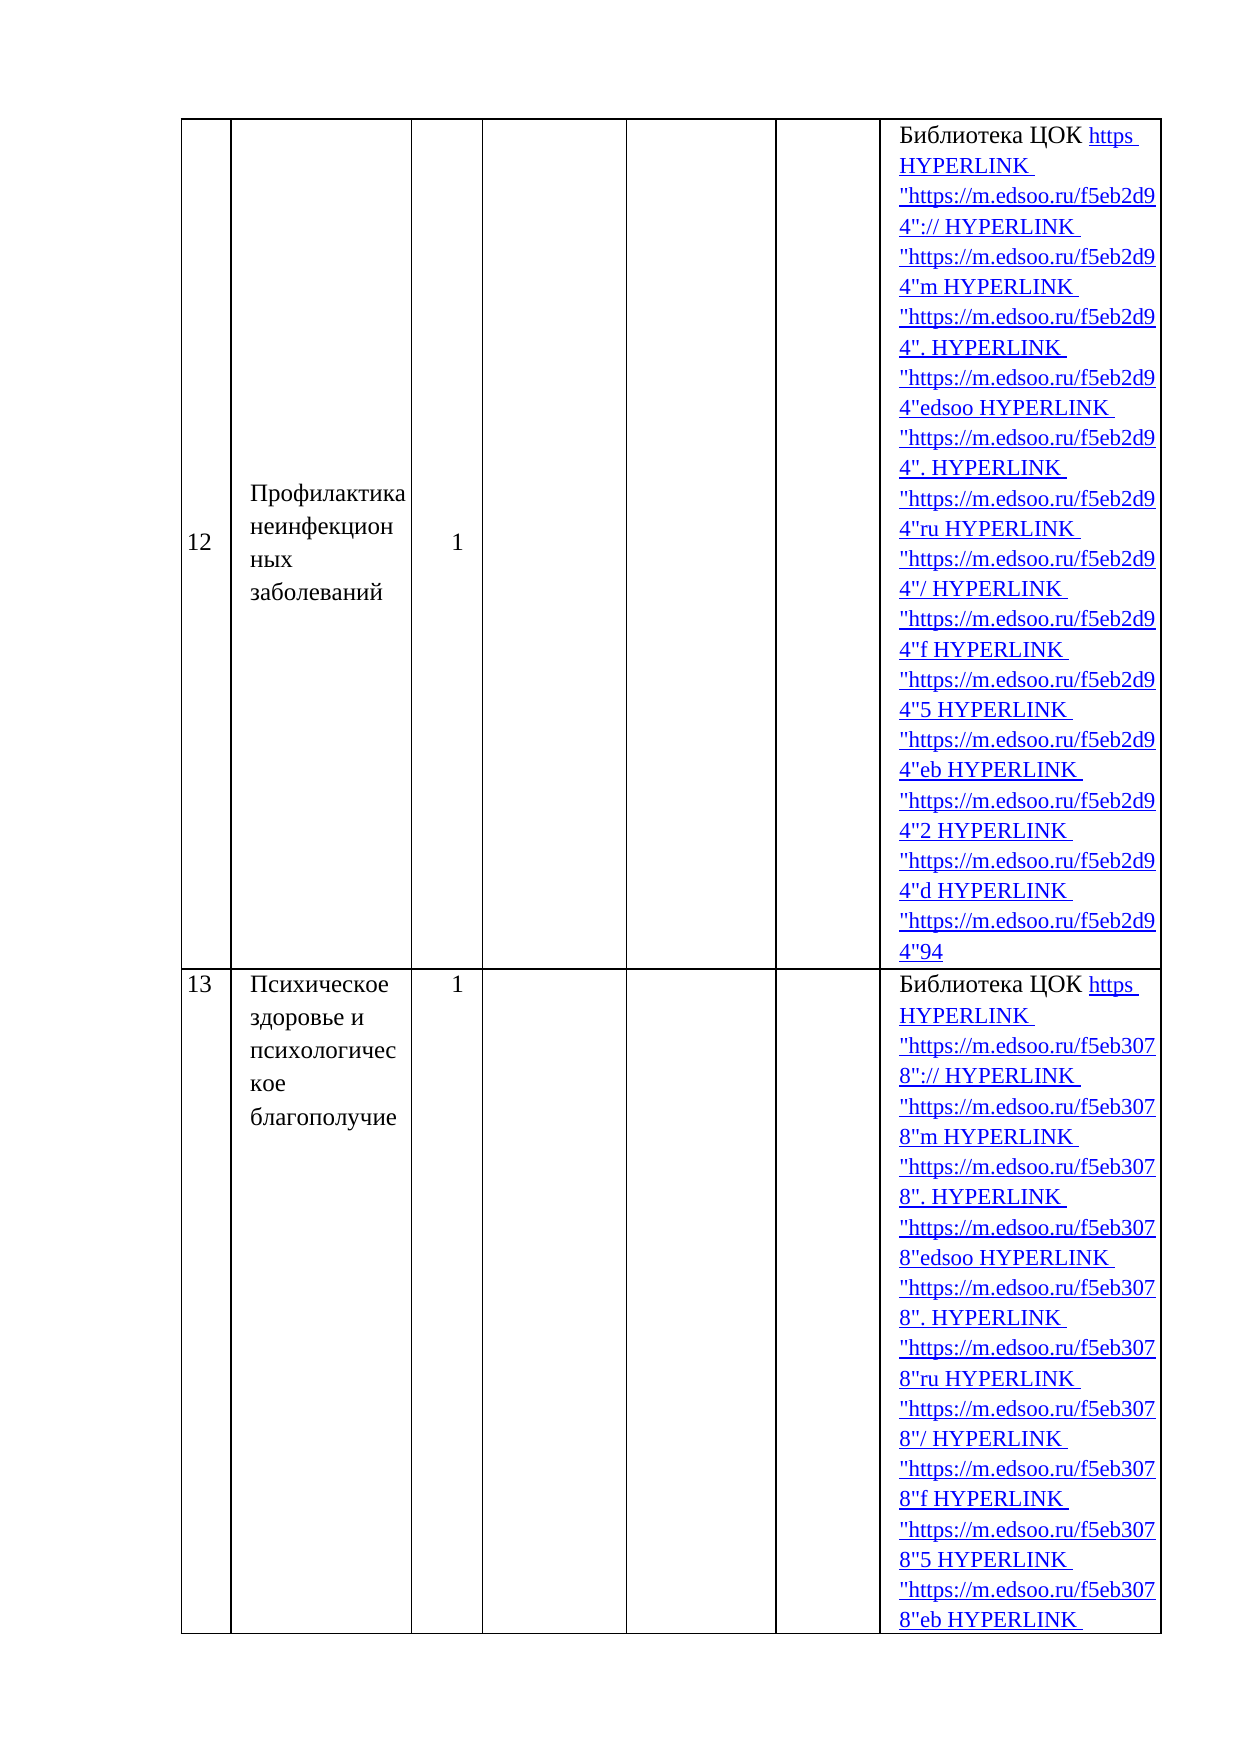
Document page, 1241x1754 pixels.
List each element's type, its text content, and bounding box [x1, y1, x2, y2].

table_cell [483, 970, 626, 1633]
table_cell 13 [182, 970, 230, 1633]
table_cell 12 [182, 120, 230, 968]
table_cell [881, 970, 1160, 1633]
table_cell [483, 120, 626, 968]
table_cell [627, 120, 775, 968]
table_cell 1 [412, 970, 482, 1633]
table_cell [777, 970, 879, 1633]
table_cell [777, 120, 879, 968]
table_cell Профилактика неинфекционных заболеваний [232, 120, 411, 968]
table_cell 1 [412, 120, 482, 968]
table_cell [627, 970, 775, 1633]
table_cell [232, 970, 411, 1633]
table_cell Библиотека ЦОК https HYPERLINK "https://m.edsoo.ru/f5eb2d94":// HYPERLINK "https://m.edsoo.ru/f5eb2d94"m HYPERLINK "https://m.edsoo.ru/f5eb2d94". HYPERLINK "https://m.edsoo.ru/f5eb2d94"edsoo HYPERLINK "https://m.edsoo.ru/f5eb2d94". HYPERLINK "https://m.edsoo.ru/f5eb2d94"ru HYPERLINK "https://m.edsoo.ru/f5eb2d94"/ HYPERLINK "https://m.edsoo.ru/f5eb2d94"f HYPERLINK "https://m.edsoo.ru/f5eb2d94"5 HYPERLINK "https://m.edsoo.ru/f5eb2d94"eb HYPERLINK "https://m.edsoo.ru/f5eb2d94"2 HYPERLINK "https://m.edsoo.ru/f5eb2d94"d HYPERLINK "https://m.edsoo.ru/f5eb2d94"94 [881, 120, 1160, 968]
